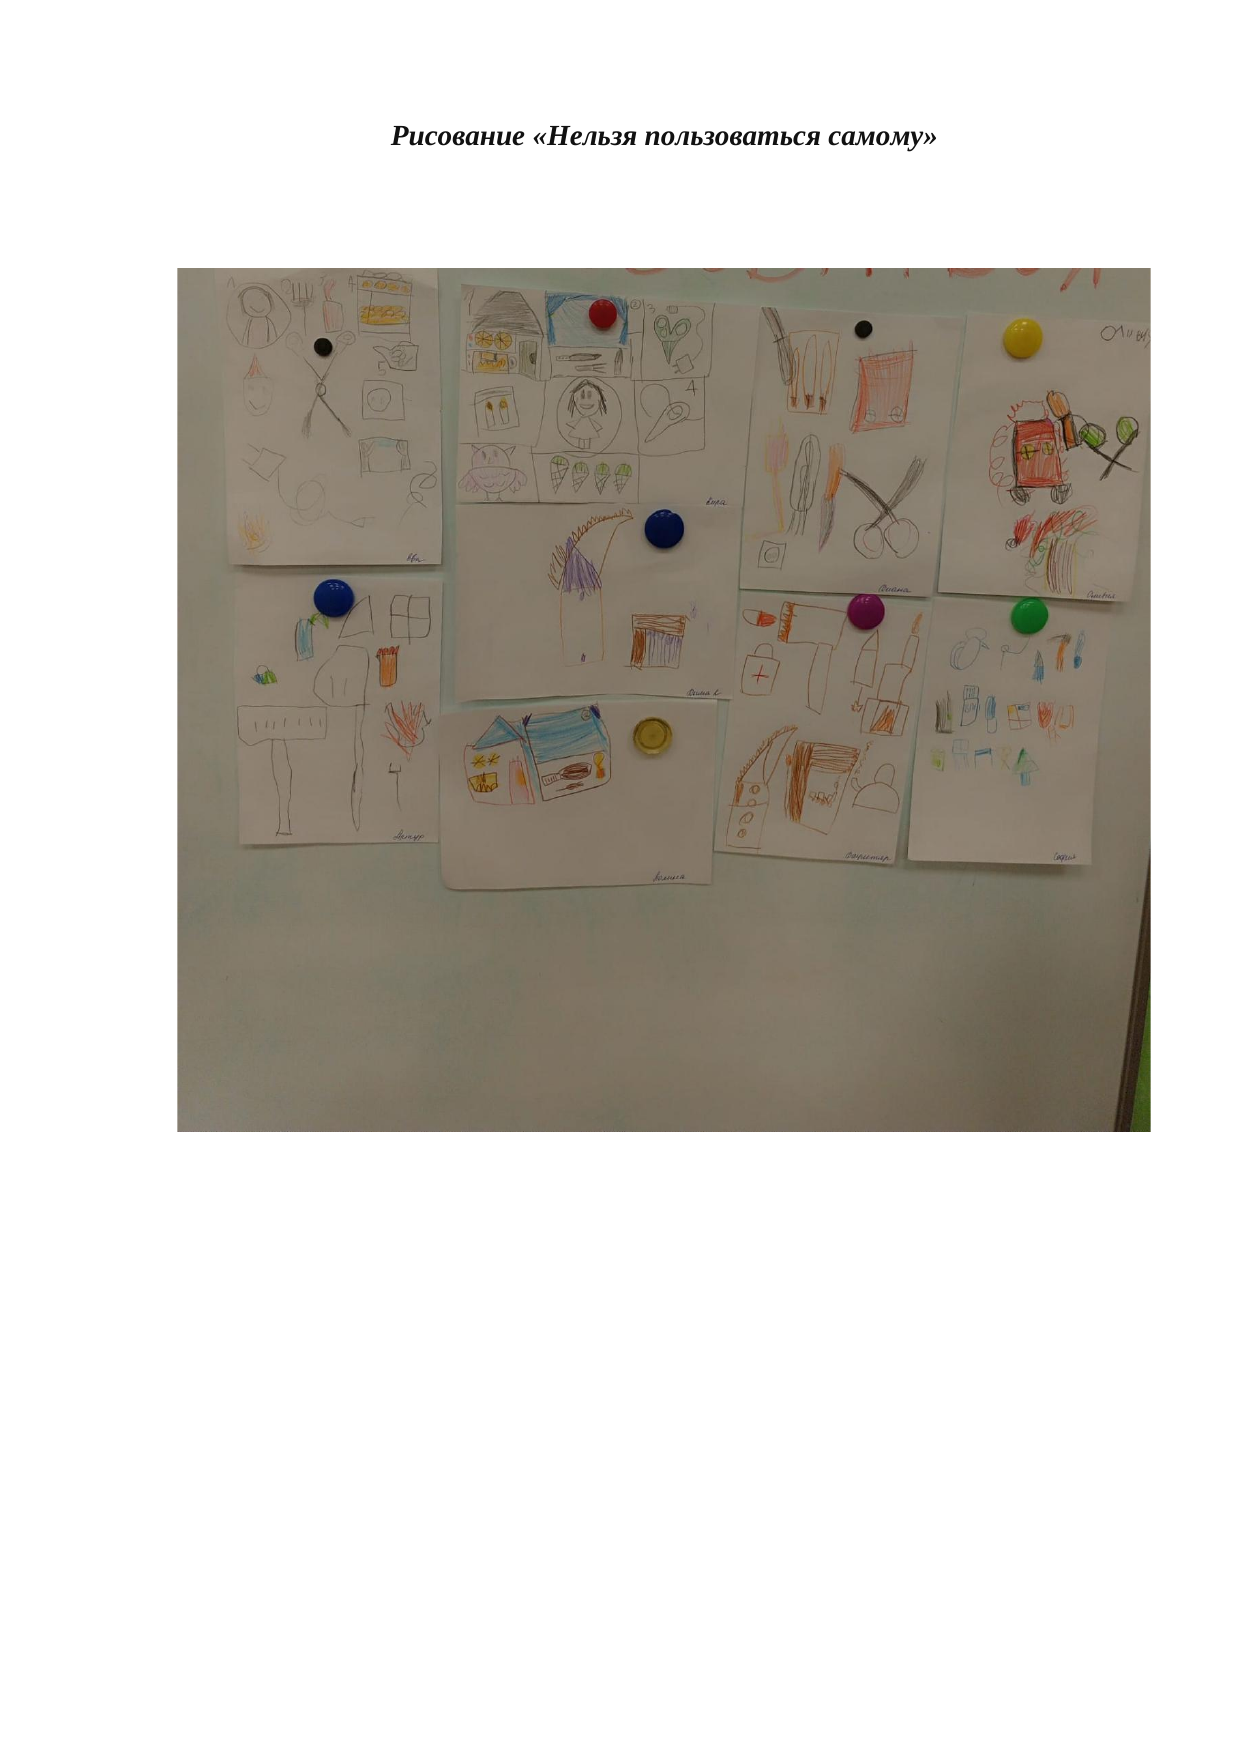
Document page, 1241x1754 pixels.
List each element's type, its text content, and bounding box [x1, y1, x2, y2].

text Рисование «Нельзя пользоваться самому» [177, 118, 1152, 152]
picture [177, 268, 1151, 1132]
